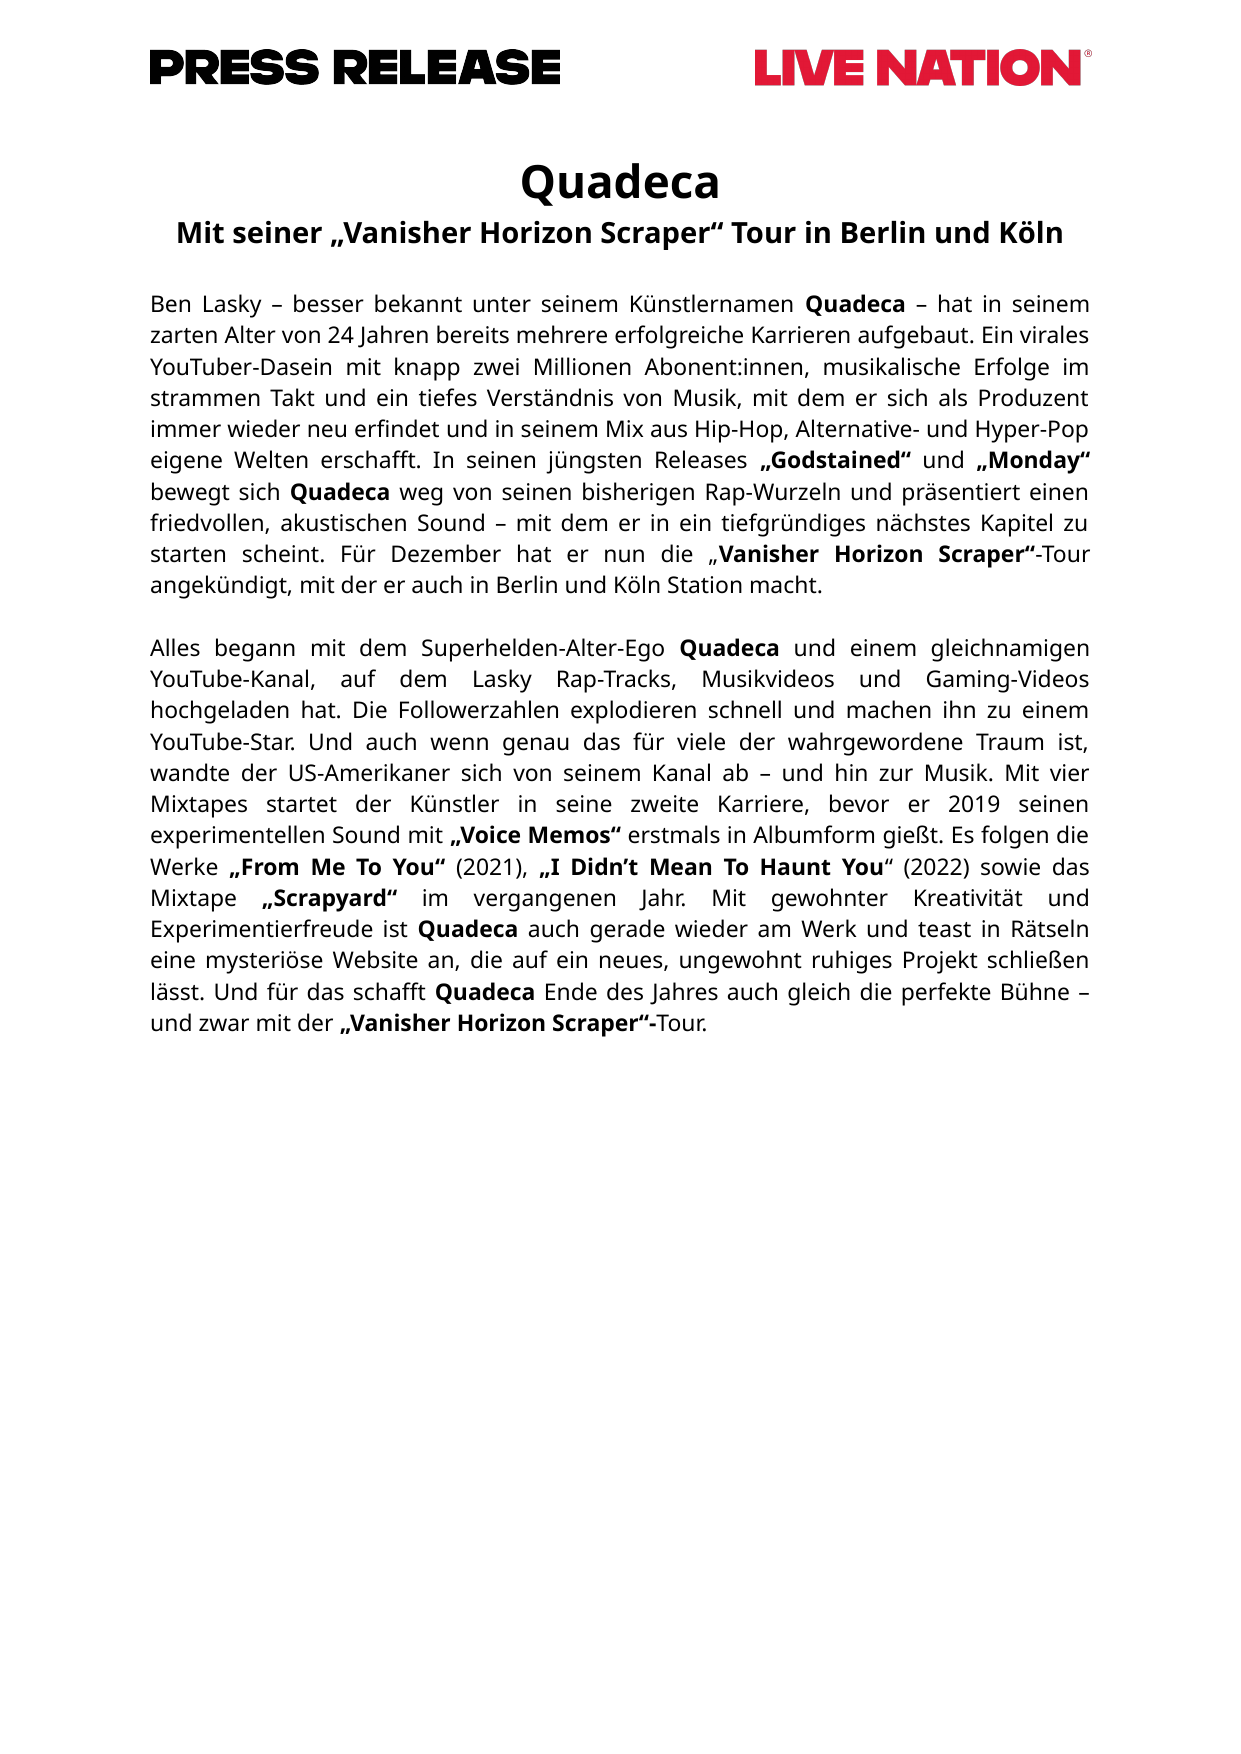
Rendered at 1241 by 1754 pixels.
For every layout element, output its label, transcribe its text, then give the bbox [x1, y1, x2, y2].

picture [150, 49, 560, 85]
text Quadeca [150, 150, 1090, 212]
picture [755, 49, 1092, 86]
text Alles begann mit dem Superhelden-Alter-Ego Quadeca und einem gleichnamigen YouTube-Kanal, auf dem Lasky Rap-Tracks, Musikvideos und Gaming-Videos hochgeladen hat. Die Followerzahlen explodieren schnell und machen ihn zu einem YouTube-Star. Und auch wenn genau das für viele der wahrgewordene Traum ist, wandte der US-Amerikaner sich von seinem Kanal ab – und hin zur Musik. Mit vier Mixtapes startet der Künstler in seine zweite Karriere, bevor er 2019 seinen experimentellen Sound mit „Voice Memos“ erstmals in Albumform gießt. Es folgen die Werke „From Me To You“ (2021), „I Didn’t Mean To Haunt You“ (2022) sowie das Mixtape „Scrapyard“ im vergangenen Jahr. Mit gewohnter Kreativität und Experimentierfreude ist Quadeca auch gerade wieder am Werk und teast in Rätseln eine mysteriöse Website an, die auf ein neues, ungewohnt ruhiges Projekt schließen lässt. Und für das schafft Quadeca Ende des Jahres auch gleich die perfekte Bühne – und zwar mit der „Vanisher Horizon Scraper“-Tour. [150, 632, 1090, 1038]
text Mit seiner „Vanisher Horizon Scraper“ Tour in Berlin und Köln [150, 212, 1090, 252]
text Ben Lasky – besser bekannt unter seinem Künstlernamen Quadeca – hat in seinem zarten Alter von 24 Jahren bereits mehrere erfolgreiche Karrieren aufgebaut. Ein virales YouTuber-Dasein mit knapp zwei Millionen Abonent:innen, musikalische Erfolge im strammen Takt und ein tiefes Verständnis von Musik, mit dem er sich als Produzent immer wieder neu erfindet und in seinem Mix aus Hip-Hop, Alternative- und Hyper-Pop eigene Welten erschafft. In seinen jüngsten Releases „Godstained“ und „Monday“ bewegt sich Quadeca weg von seinen bisherigen Rap-Wurzeln und präsentiert einen friedvollen, akustischen Sound – mit dem er in ein tiefgründiges nächstes Kapitel zu starten scheint. Für Dezember hat er nun die „Vanisher Horizon Scraper“-Tour angekündigt, mit der er auch in Berlin und Köln Station macht. [150, 288, 1090, 601]
